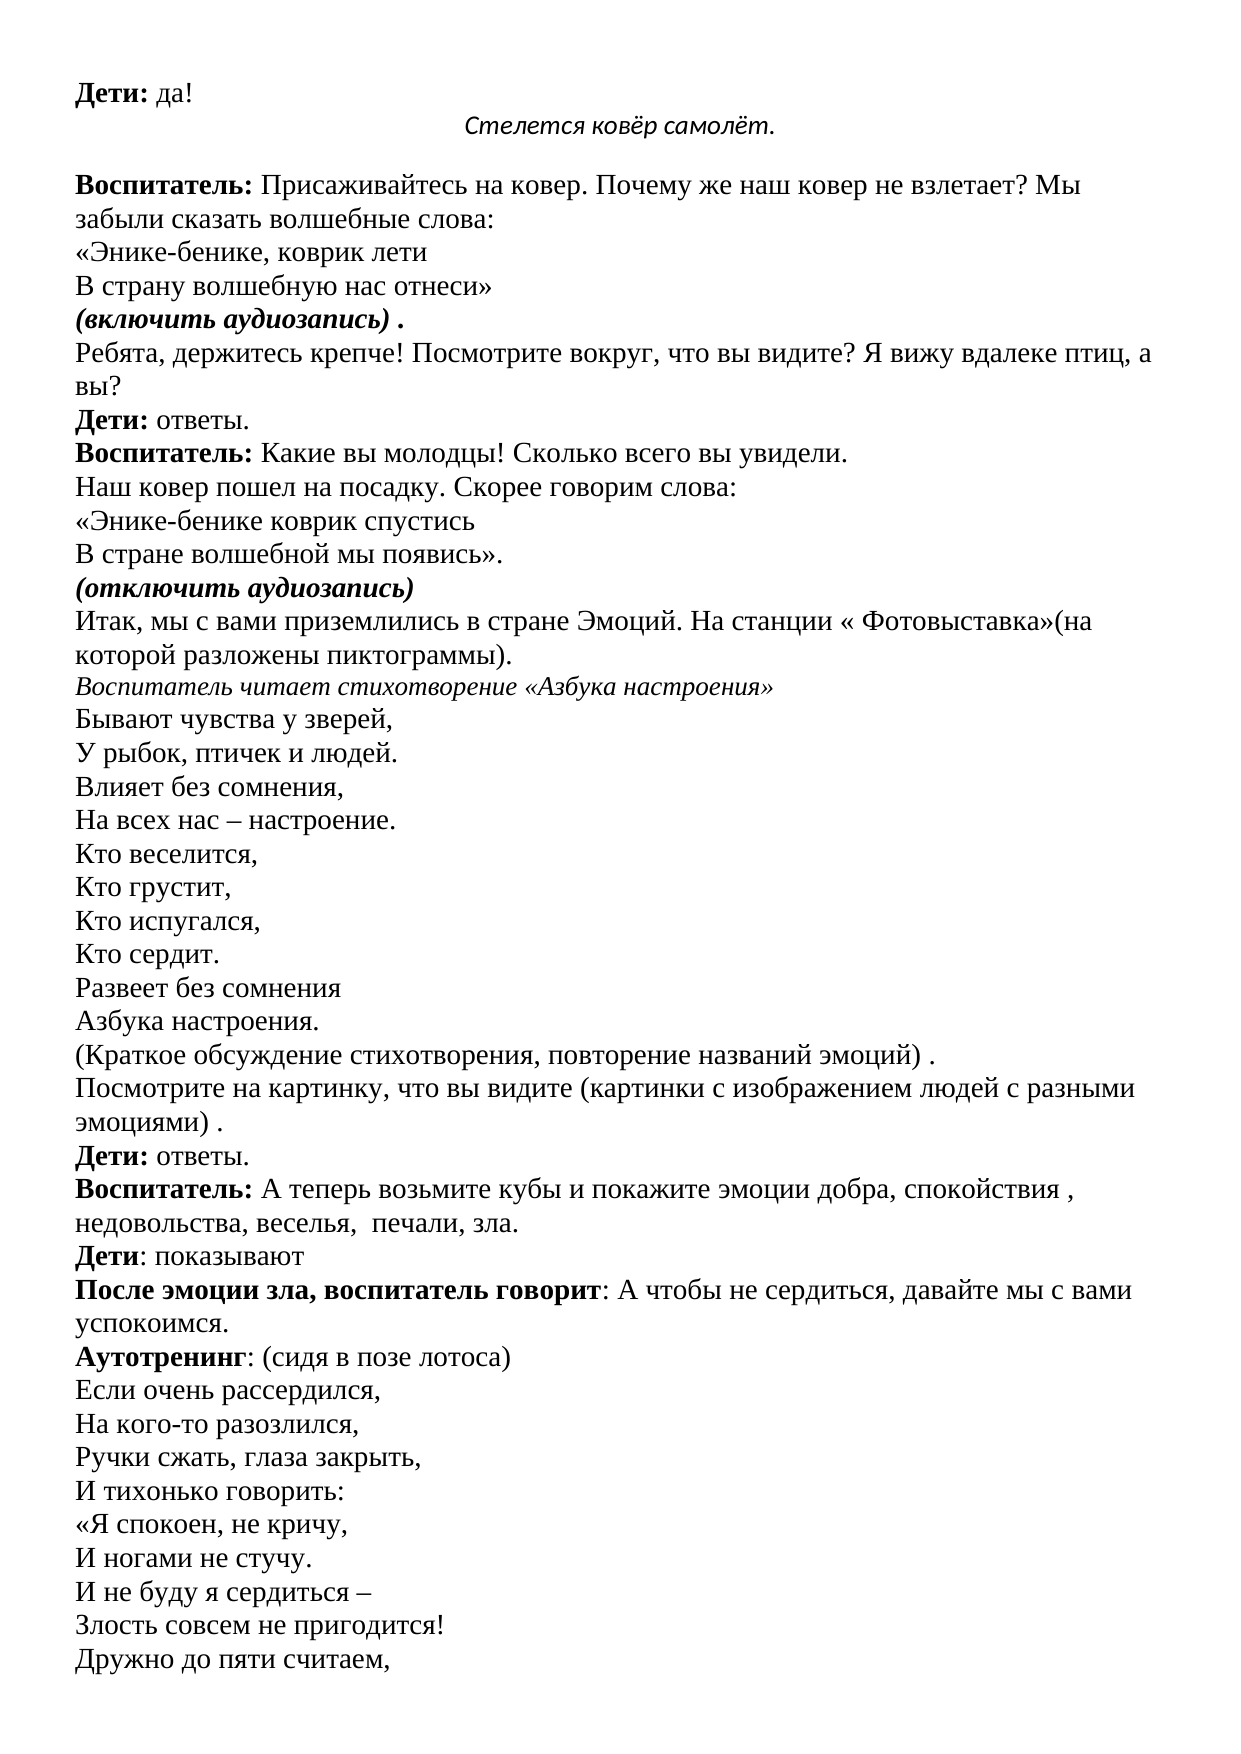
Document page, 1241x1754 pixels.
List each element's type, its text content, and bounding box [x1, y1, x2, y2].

text Влияет без сомнения, [75, 769, 1165, 802]
text Ручки сжать, глаза закрыть, [75, 1439, 1165, 1473]
text Злость совсем не пригодится! [75, 1607, 1165, 1641]
text Дети: да! [75, 75, 1165, 108]
text И не буду я сердиться – [75, 1574, 1165, 1607]
text Посмотрите на картинку, что вы видите (картинки с изображением людей с разными эмоциями) . [75, 1071, 1165, 1138]
text У рыбок, птичек и людей. [75, 735, 1165, 769]
text «Энике-бенике коврик спустись [75, 503, 1165, 536]
text Дети: показывают [75, 1238, 1165, 1272]
text В стране волшебной мы появись». [75, 536, 1165, 570]
text «Я спокоен, не кричу, [75, 1507, 1165, 1540]
text Воспитатель: А теперь возьмите кубы и покажите эмоции добра, спокойствия , недовольства, веселья, печали, зла. [75, 1171, 1165, 1238]
text В страну волшебную нас отнеси» [75, 268, 1165, 301]
text Воспитатель: Какие вы молодцы! Сколько всего вы увидели. [75, 436, 1165, 469]
text (включить аудиозапись) . [75, 301, 1165, 335]
text Аутотренинг: (сидя в позе лотоса) [75, 1339, 1165, 1372]
text На всех нас – настроение. [75, 802, 1165, 836]
text Если очень рассердился, [75, 1372, 1165, 1406]
text Кто грустит, [75, 869, 1165, 903]
text Дружно до пяти считаем, [75, 1641, 1165, 1674]
text И тихонько говорить: [75, 1473, 1165, 1507]
text Кто испугался, [75, 903, 1165, 936]
text Азбука настроения. [75, 1003, 1165, 1037]
text Бывают чувства у зверей, [75, 702, 1165, 735]
text Наш ковер пошел на посадку. Скорее говорим слова: [75, 469, 1165, 503]
text Дети: ответы. [75, 1138, 1165, 1171]
text Итак, мы с вами приземлились в стране Эмоций. На станции « Фотовыставка»(на которой разложены пиктограммы). [75, 603, 1165, 670]
text Воспитатель: Присаживайтесь на ковер. Почему же наш ковер не взлетает? Мы забыли сказать волшебные слова: [75, 167, 1165, 234]
text Воспитатель читает стихотворение «Азбука настроения» [75, 670, 1165, 702]
text Ребята, держитесь крепче! Посмотрите вокруг, что вы видите? Я вижу вдалеке птиц, а вы? [75, 335, 1165, 402]
text На кого-то разозлился, [75, 1406, 1165, 1439]
text Кто веселится, [75, 836, 1165, 869]
text «Энике-бенике, коврик лети [75, 234, 1165, 268]
text (Краткое обсуждение стихотворения, повторение названий эмоций) . [75, 1037, 1165, 1071]
text После эмоции зла, воспитатель говорит: А чтобы не сердиться, давайте мы с вами успокоимся. [75, 1272, 1165, 1339]
text Стелется ковёр самолёт. [75, 108, 1165, 142]
text И ногами не стучу. [75, 1540, 1165, 1574]
text Развеет без сомнения [75, 970, 1165, 1003]
text (отключить аудиозапись) [75, 570, 1165, 603]
text Дети: ответы. [75, 402, 1165, 436]
text Кто сердит. [75, 936, 1165, 970]
